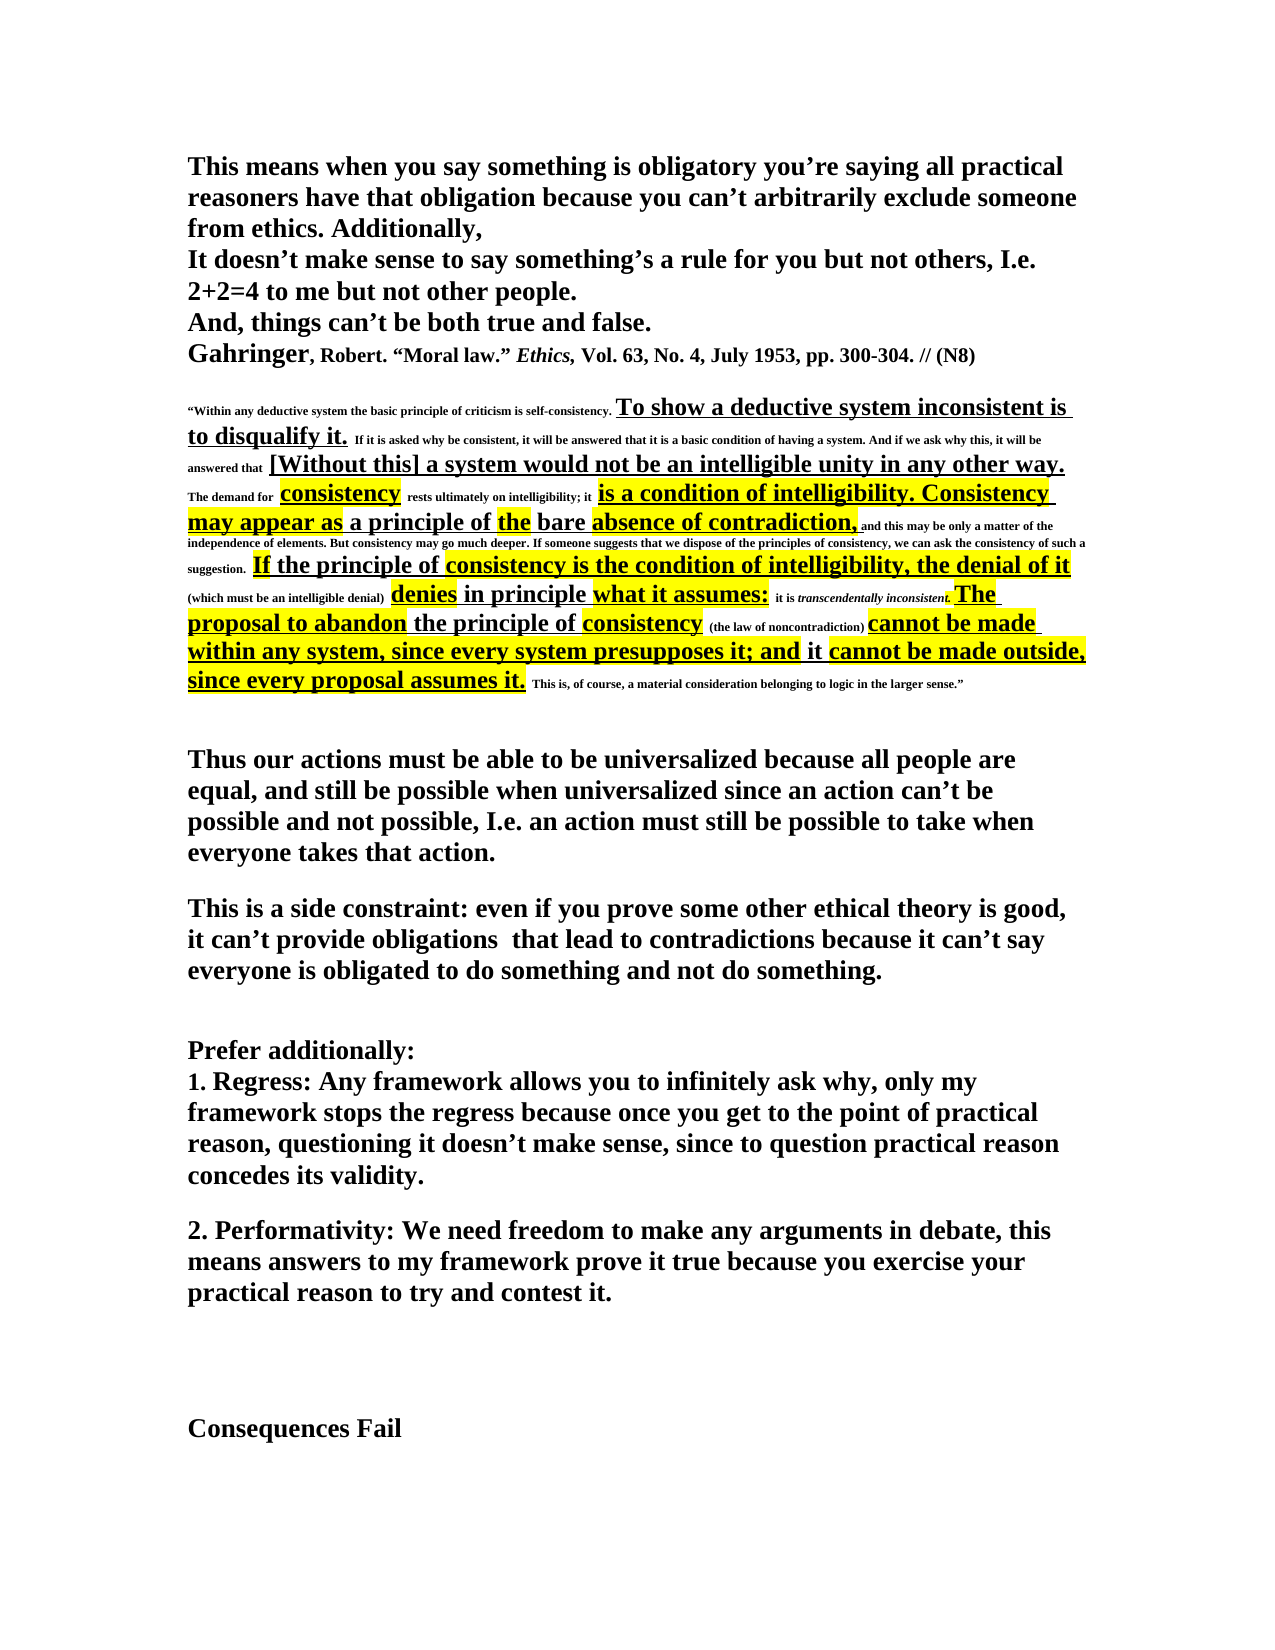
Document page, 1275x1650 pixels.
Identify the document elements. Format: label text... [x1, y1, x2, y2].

text This means when you say something is obligatory you’re saying all practical reasoners have that obligation because you can’t arbitrarily exclude someone from ethics. Additionally, [187, 150, 1087, 243]
text Prefer additionally: [187, 1034, 1087, 1065]
text This is a side constraint: even if you prove some other ethical theory is good, it can’t provide obligations that lead to contradictions because it can’t say everyone is obligated to do something and not do something. [187, 892, 1087, 985]
text Thus our actions must be able to be universalized because all people are equal, and still be possible when universalized since an action can’t be possible and not possible, I.e. an action must still be possible to take when everyone takes that action. [187, 743, 1087, 868]
text Consequences Fail [187, 1412, 1087, 1443]
text “Within any deductive system the basic principle of criticism is self-consistency. To show a deductive system inconsistent is to disqualify it. If it is asked why be consistent, it will be answered that it is a basic condition of having a system. And if we ask why this, it will be answered that [Without this] a system would not be an intelligible unity in any other way. The demand for consistency rests ultimately on intelligibility; it is a condition of intelligibility. Consistency may appear as a principle of the bare absence of contradiction, and this may be only a matter of the independence of elements. But consistency may go much deeper. If someone suggests that we dispose of the principles of consistency, we can ask the consistency of such a suggestion. If the principle of consistency is the condition of intelligibility, the denial of it (which must be an intelligible denial) denies in principle what it assumes: it is transcendentally inconsistent. The proposal to abandon the principle of consistency (the law of noncontradiction) cannot be made within any system, since every system presupposes it; and it cannot be made outside, since every proposal assumes it. This is, of course, a material consideration belonging to logic in the larger sense.” [187, 392, 1087, 694]
text 1. Regress: Any framework allows you to infinitely ask why, only my framework stops the regress because once you get to the point of practical reason, questioning it doesn’t make sense, since to question practical reason concedes its validity. [187, 1065, 1087, 1190]
text Gahringer, Robert. “Moral law.” Ethics, Vol. 63, No. 4, July 1953, pp. 300-304. // (N8) [187, 337, 1087, 368]
text And, things can’t be both true and false. [187, 306, 1087, 337]
text 2. Performativity: We need freedom to make any arguments in debate, this means answers to my framework prove it true because you exercise your practical reason to try and contest it. [187, 1214, 1087, 1307]
text It doesn’t make sense to say something’s a rule for you but not others, I.e. 2+2=4 to me but not other people. [187, 243, 1087, 306]
